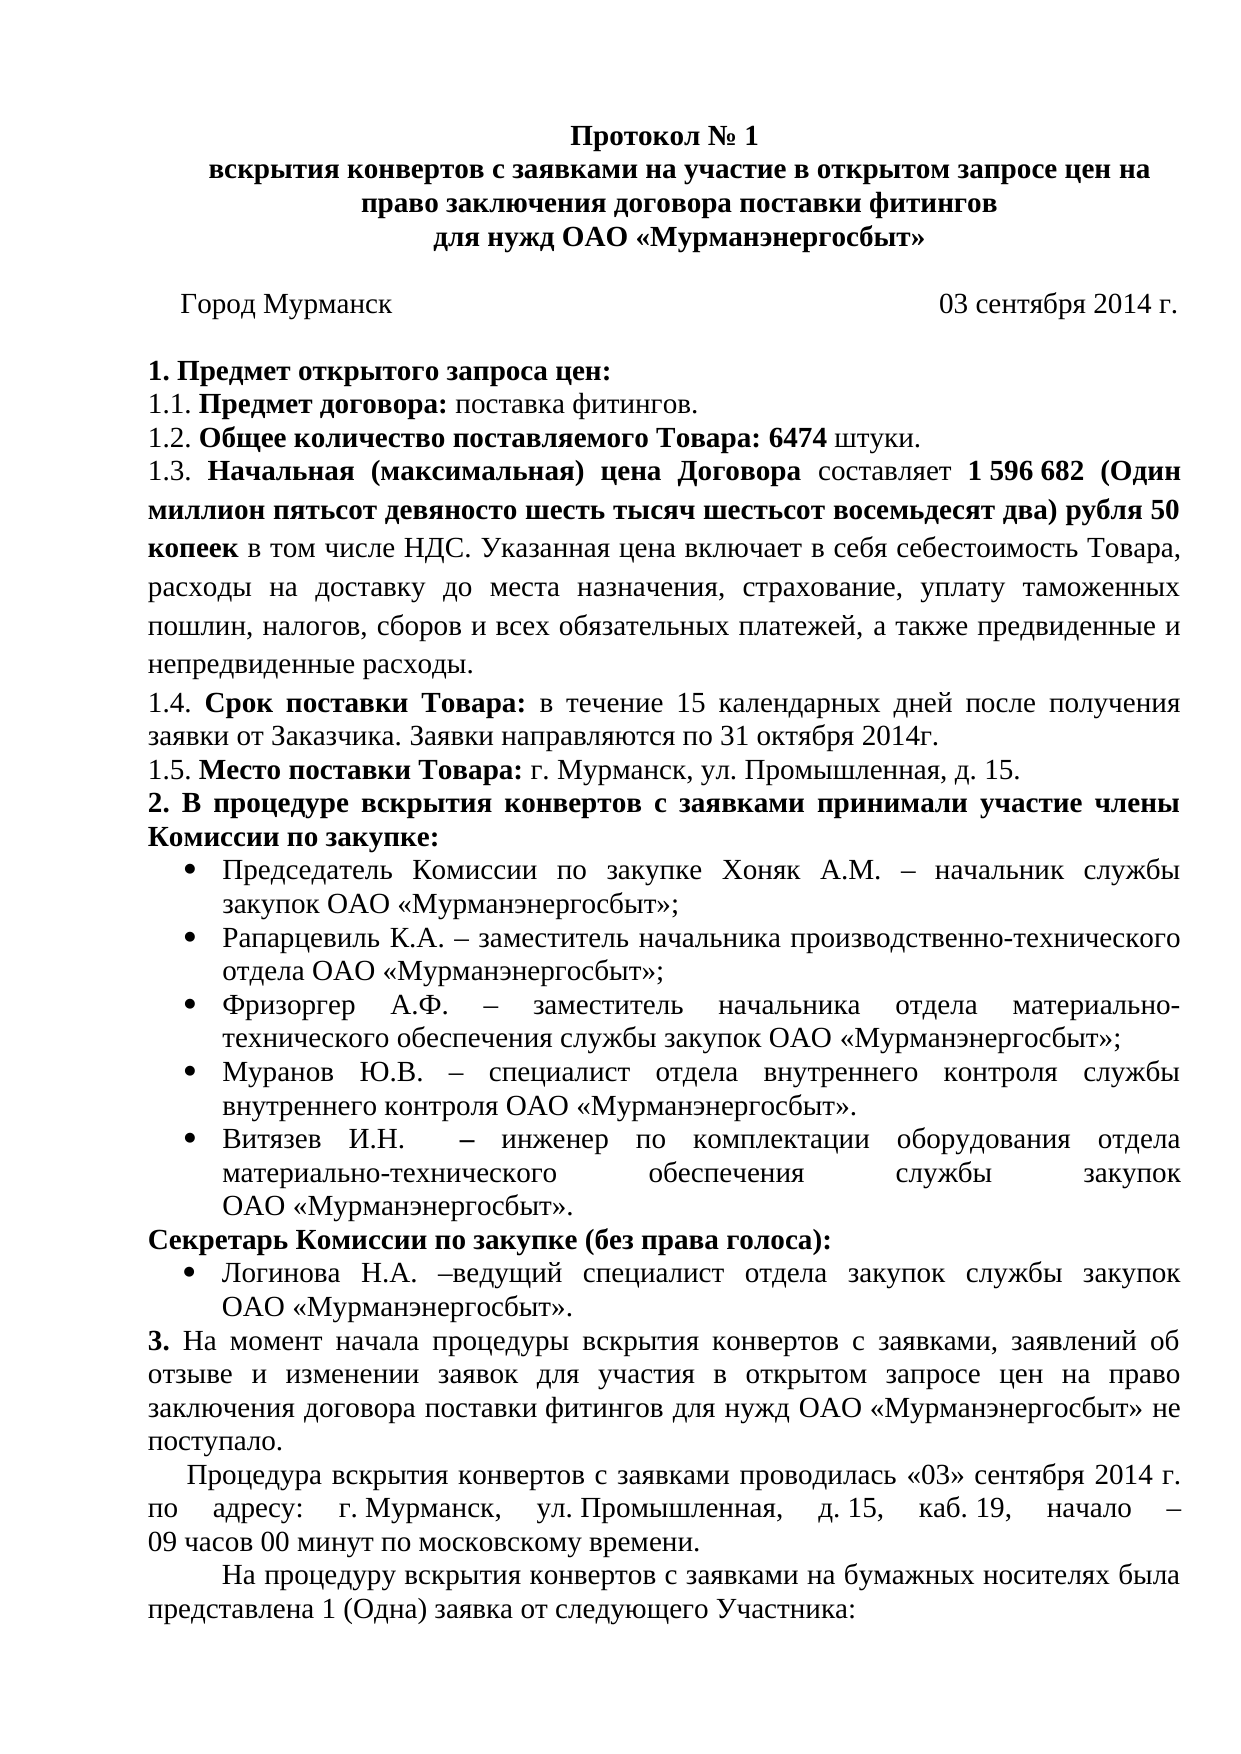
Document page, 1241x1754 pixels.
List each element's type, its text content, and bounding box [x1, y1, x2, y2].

text Процедура вскрытия конвертов с заявками проводилась «03» сентября 2014 г. по адресу: г. Мурманск, ул. Промышленная, д. 15, каб. 19, начало – 09 часов 00 минут по московскому времени. [148, 1457, 1181, 1557]
text 2. В процедуре вскрытия конвертов с заявками принимали участие члены Комиссии по закупке: [148, 785, 1181, 852]
list Председатель Комиссии по закупке Хоняк А.М. – начальник службы закупок ОАО «Мурманэнергосбыт»; [185, 852, 1181, 920]
list Муранов Ю.В. – специалист отдела внутреннего контроля службы внутреннего контроля ОАО «Мурманэнергосбыт». [185, 1054, 1181, 1121]
text для нужд ОАО «Мурманэнергосбыт» [177, 219, 1181, 252]
list Витязев И.Н. – инженер по комплектации оборудования отдела материально-технического обеспечения службы закупок ОАО «Мурманэнергосбыт». [185, 1121, 1181, 1222]
text 1.1. Предмет договора: поставка фитингов. [148, 386, 1181, 420]
list Фризоргер А.Ф. – заместитель начальника отдела материально-технического обеспечения службы закупок ОАО «Мурманэнергосбыт»; [185, 987, 1181, 1054]
list 1.3. Начальная (максимальная) цена Договора составляет 1 596 682 (Один миллион пятьсот девяносто шесть тысяч шестьсот восемьдесят два) рубля 50 копеек в том числе НДС. Указанная цена включает в себя себестоимость Товара, расходы на доставку до места назначения, страхование, уплату таможенных пошлин, налогов, сборов и всех обязательных платежей, а также предвиденные и непредвиденные расходы. [148, 453, 1181, 680]
text 1.2. Общее количество поставляемого Товара: 6474 штуки. [148, 420, 1181, 453]
text 1.5. Место поставки Товара: г. Мурманск, ул. Промышленная, д. 15. [148, 752, 1181, 785]
list Рапарцевиль К.А. – заместитель начальника производственно-технического отдела ОАО «Мурманэнергосбыт»; [185, 920, 1181, 987]
text Протокол № 1 [148, 118, 1181, 152]
text вскрытия конвертов с заявками на участие в открытом запросе цен на право заключения договора поставки фитингов [177, 152, 1181, 219]
list Логинова Н.А. –ведущий специалист отдела закупок службы закупок ОАО «Мурманэнергосбыт». [184, 1256, 1181, 1323]
text На процедуру вскрытия конвертов с заявками на бумажных носителях была представлена 1 (Одна) заявка от следующего Участника: [148, 1557, 1181, 1624]
list 1.4. Срок поставки Товара: в течение 15 календарных дней после получения заявки от Заказчика. Заявки направляются по 31 октября 2014г. [148, 685, 1181, 752]
text 1. Предмет открытого запроса цен: [148, 353, 1181, 386]
text 3. На момент начала процедуры вскрытия конвертов с заявками, заявлений об отзыве и изменении заявок для участия в открытом запросе цен на право заключения договора поставки фитингов для нужд ОАО «Мурманэнергосбыт» не поступало. [148, 1323, 1181, 1457]
text Секретарь Комиссии по закупке (без права голоса): [148, 1222, 1181, 1256]
text Город Мурманск 03 сентября 2014 г. [177, 286, 1181, 319]
